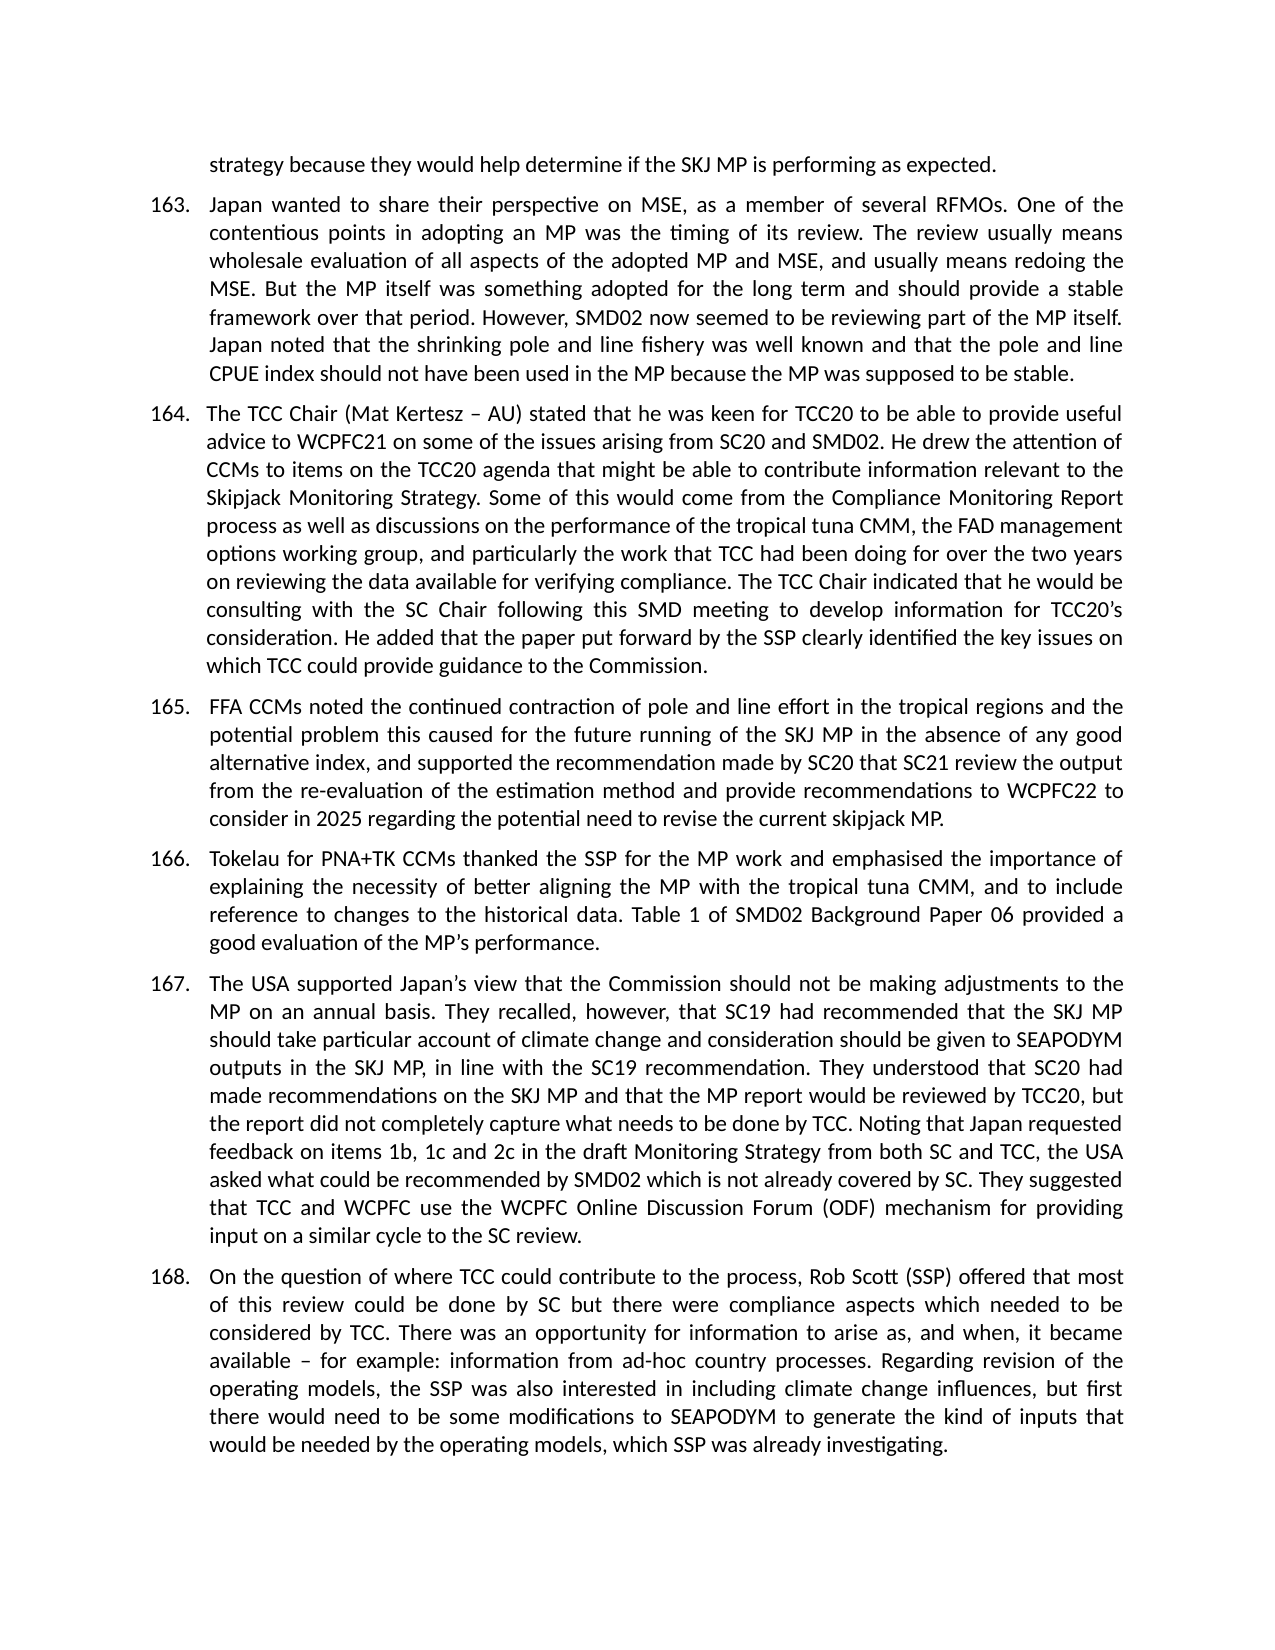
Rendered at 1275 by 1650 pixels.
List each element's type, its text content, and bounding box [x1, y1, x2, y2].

text FFA CCMs noted the continued contraction of pole and line effort in the tropical regions and the potential problem this caused for the future running of the SKJ MP in the absence of any good alternative index, and supported the recommendation made by SC20 that SC21 review the output from the re-evaluation of the estimation method and provide recommendations to WCPFC22 to consider in 2025 regarding the potential need to revise the current skipjack MP. [150, 692, 1125, 832]
text Tokelau for PNA+TK CCMs thanked the SSP for the MP work and emphasised the importance of explaining the necessity of better aligning the MP with the tropical tuna CMM, and to include reference to changes to the historical data. Table 1 of SMD02 Background Paper 06 provided a good evaluation of the MP’s performance. [150, 844, 1125, 957]
text The TCC Chair (Mat Kertesz – AU) stated that he was keen for TCC20 to be able to provide useful advice to WCPFC21 on some of the issues arising from SC20 and SMD02. He drew the attention of CCMs to items on the TCC20 agenda that might be able to contribute information relevant to the Skipjack Monitoring Strategy. Some of this would come from the Compliance Monitoring Report process as well as discussions on the performance of the tropical tuna CMM, the FAD management options working group, and particularly the work that TCC had been doing for over the two years on reviewing the data available for verifying compliance. The TCC Chair indicated that he would be consulting with the SC Chair following this SMD meeting to develop information for TCC20’s consideration. He added that the paper put forward by the SSP clearly identified the key issues on which TCC could provide guidance to the Commission. [150, 399, 1125, 679]
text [150, 150, 1125, 178]
text On the question of where TCC could contribute to the process, Rob Scott (SSP) offered that most of this review could be done by SC but there were compliance aspects which needed to be considered by TCC. There was an opportunity for information to arise as, and when, it became available – for example: information from ad-hoc country processes. Regarding revision of the operating models, the SSP was also interested in including climate change influences, but first there would need to be some modifications to SEAPODYM to generate the kind of inputs that would be needed by the operating models, which SSP was already investigating. [150, 1262, 1125, 1458]
text The USA supported Japan’s view that the Commission should not be making adjustments to the MP on an annual basis. They recalled, however, that SC19 had recommended that the SKJ MP should take particular account of climate change and consideration should be given to SEAPODYM outputs in the SKJ MP, in line with the SC19 recommendation. They understood that SC20 had made recommendations on the SKJ MP and that the MP report would be reviewed by TCC20, but the report did not completely capture what needs to be done by TCC. Noting that Japan requested feedback on items 1b, 1c and 2c in the draft Monitoring Strategy from both SC and TCC, the USA asked what could be recommended by SMD02 which is not already covered by SC. They suggested that TCC and WCPFC use the WCPFC Online Discussion Forum (ODF) mechanism for providing input on a similar cycle to the SC review. [150, 969, 1125, 1249]
text Japan wanted to share their perspective on MSE, as a member of several RFMOs. One of the contentious points in adopting an MP was the timing of its review. The review usually means wholesale evaluation of all aspects of the adopted MP and MSE, and usually means redoing the MSE. But the MP itself was something adopted for the long term and should provide a stable framework over that period. However, SMD02 now seemed to be reviewing part of the MP itself. Japan noted that the shrinking pole and line fishery was well known and that the pole and line CPUE index should not have been used in the MP because the MP was supposed to be stable. [150, 191, 1125, 387]
